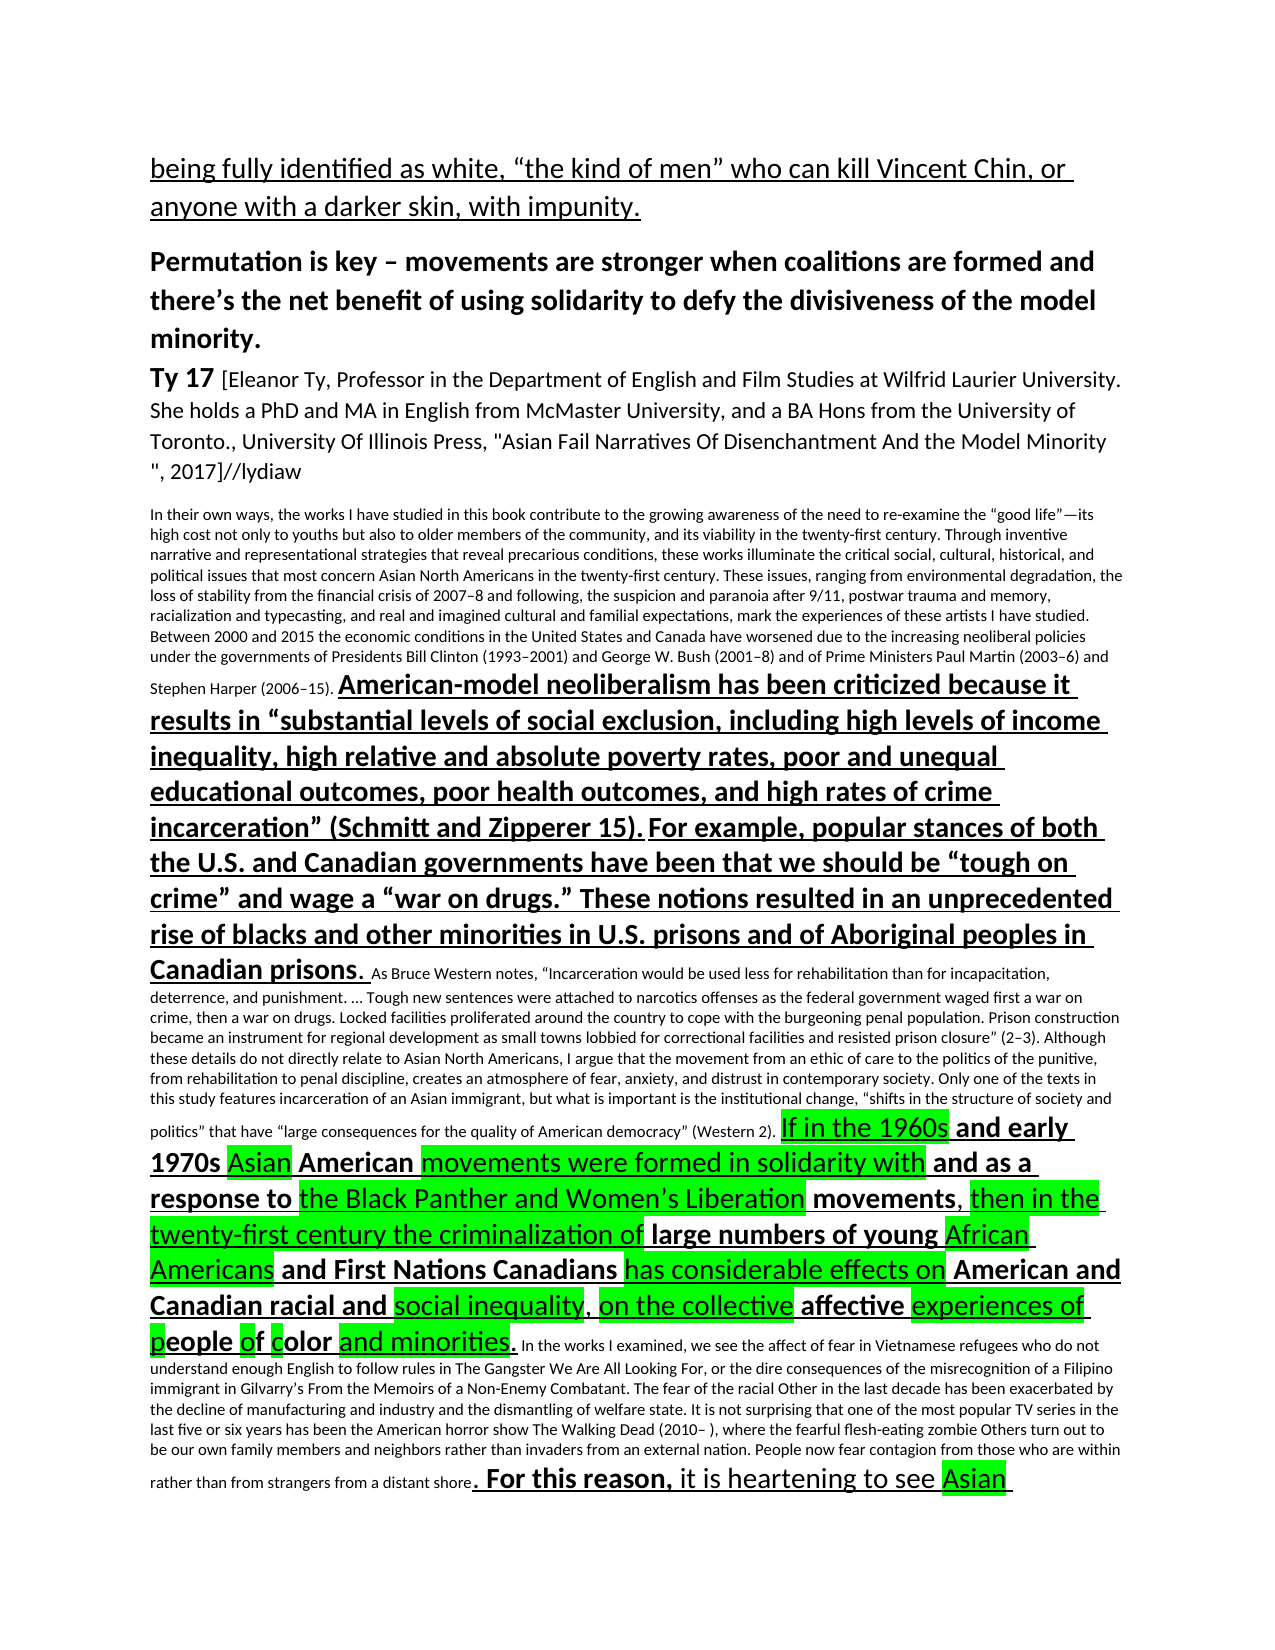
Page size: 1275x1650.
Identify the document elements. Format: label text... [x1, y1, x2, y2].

text Ty 17 [Eleanor Ty, Professor in the Department of English and Film Studies at Wilfrid Laurier University. She holds a PhD and MA in English from McMaster University, and a BA Hons from the University of Toronto., University Of Illinois Press, "Asian Fail Narratives Of Disenchantment And the Model Minority ", 2017]//lydiaw [150, 359, 1125, 485]
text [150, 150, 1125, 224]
subtitle Permutation is key – movements are stronger when coalitions are formed and there’s the net benefit of using solidarity to defy the divisiveness of the model minority. [150, 243, 1125, 356]
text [150, 504, 1125, 1496]
